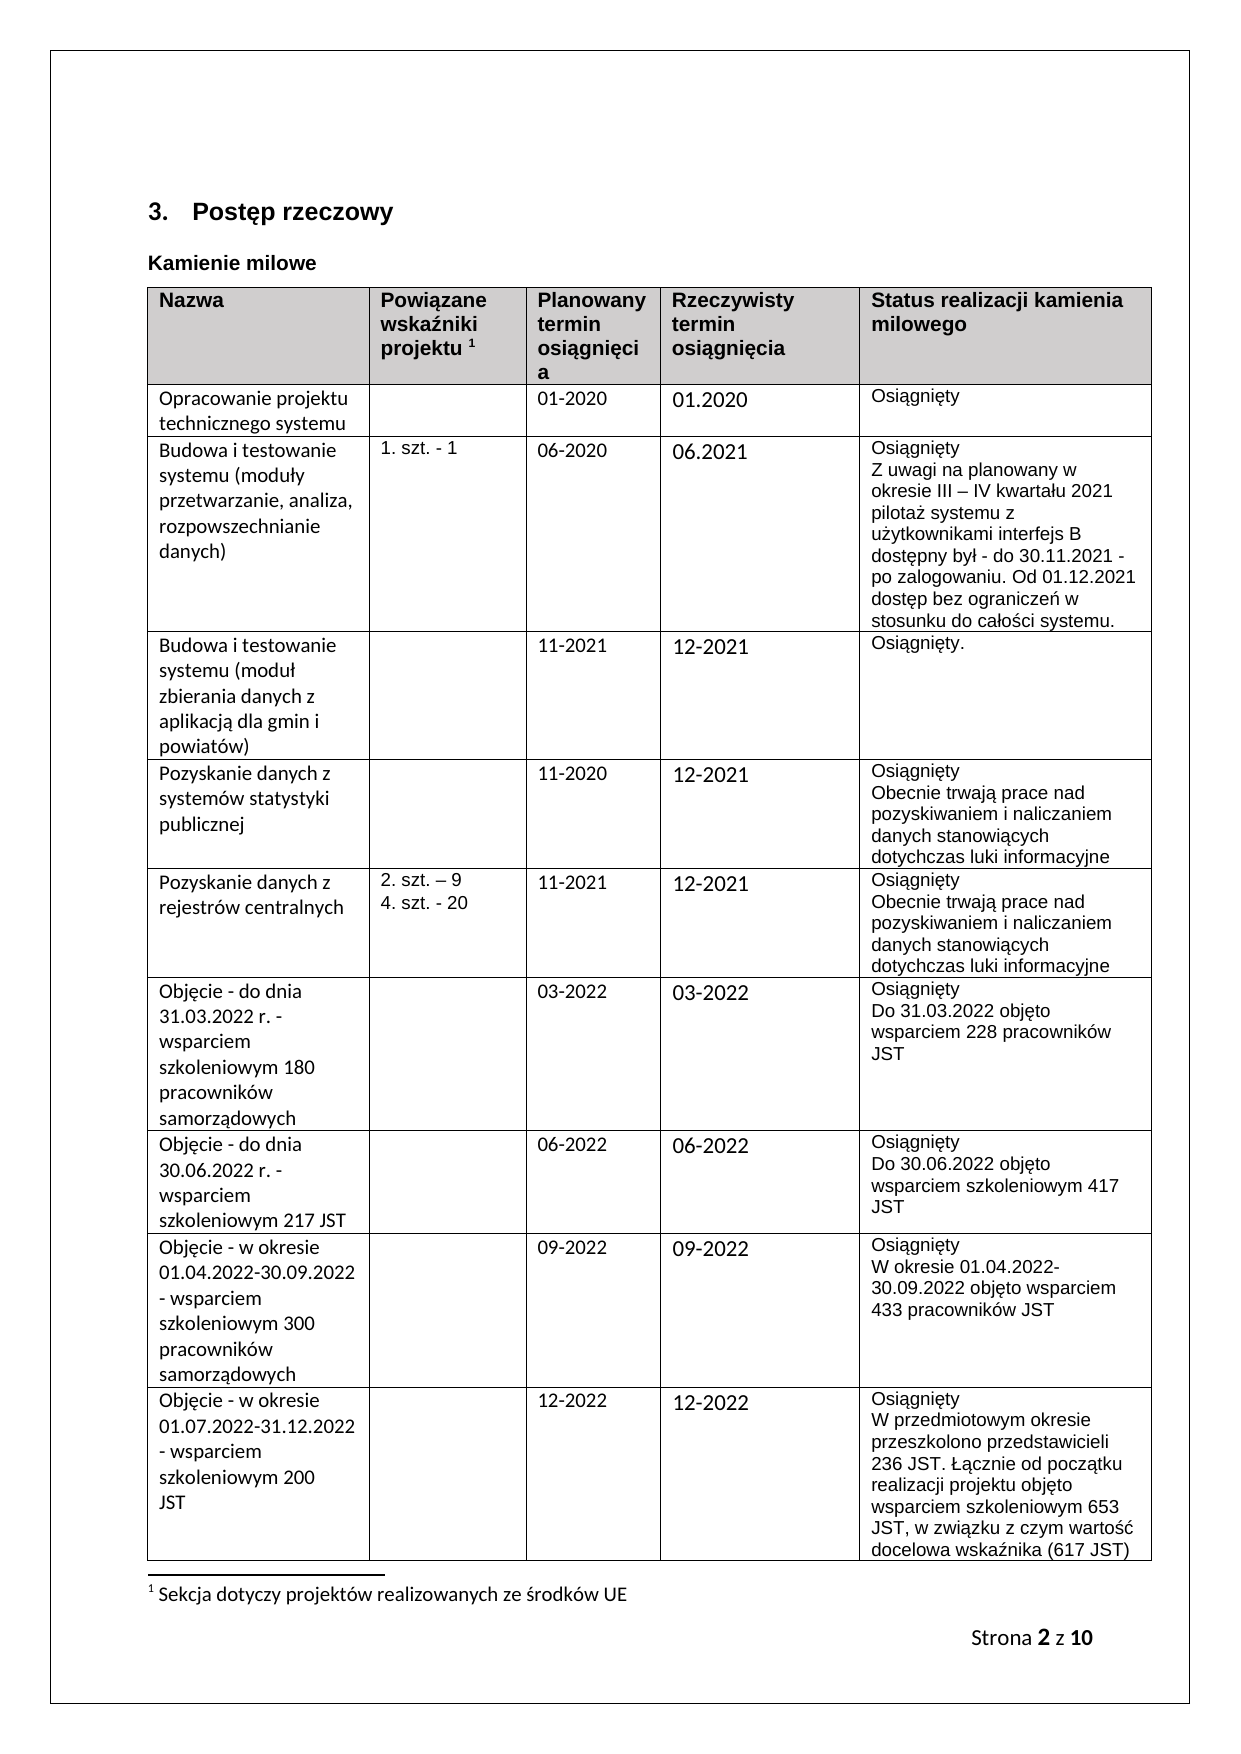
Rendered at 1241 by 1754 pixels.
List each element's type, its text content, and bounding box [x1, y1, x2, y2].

table_cell 12-2022 [661, 1388, 859, 1560]
table_cell 09-2022 [661, 1234, 859, 1387]
table_cell Objęcie - do dnia 30.06.2022 r. - wsparciem szkoleniowym 217 JST [148, 1131, 369, 1233]
table_cell 06.2021 [661, 437, 859, 631]
table_cell Opracowanie projektu technicznego systemu [148, 385, 369, 436]
table_cell Budowa i testowanie systemu (moduły przetwarzanie, analiza, rozpowszechnianie danych) [148, 437, 369, 631]
table_cell Osiągnięty Z uwagi na planowany w okresie III – IV kwartału 2021 pilotaż systemu z użytkownikami interfejs B dostępny był - do 30.11.2021 - po zalogowaniu. Od 01.12.2021 dostęp bez ograniczeń w stosunku do całości systemu. [860, 437, 1151, 631]
table_cell 12-2021 [661, 632, 859, 759]
table_cell Objęcie - w okresie 01.04.2022-30.09.2022 - wsparciem szkoleniowym 300 pracowników samorządowych [148, 1234, 369, 1387]
table_cell 09-2022 [527, 1234, 660, 1387]
table_cell Osiągnięty Obecnie trwają prace nad pozyskiwaniem i naliczaniem danych stanowiących dotychczas luki informacyjne [860, 760, 1151, 868]
table_cell Osiągnięty Do 31.03.2022 objęto wsparciem 228 pracowników JST [860, 978, 1151, 1130]
table_cell 01-2020 [527, 385, 660, 436]
table_cell [370, 978, 526, 1130]
table_cell Objęcie - do dnia 31.03.2022 r. - wsparciem szkoleniowym 180 pracowników samorządowych [148, 978, 369, 1130]
table_cell [370, 1131, 526, 1233]
table_cell 12-2021 [661, 869, 859, 977]
table_cell 2. szt. – 9 4. szt. - 20 [370, 869, 526, 977]
table_cell 03-2022 [527, 978, 660, 1130]
table_cell 11-2020 [527, 760, 660, 868]
table_cell Osiągnięty Obecnie trwają prace nad pozyskiwaniem i naliczaniem danych stanowiących dotychczas luki informacyjne [860, 869, 1151, 977]
table_header Planowany termin osiągnięcia [527, 288, 660, 384]
table_cell 11-2021 [527, 869, 660, 977]
table_cell 11-2021 [527, 632, 660, 759]
table_cell [370, 385, 526, 436]
table_cell 06-2020 [527, 437, 660, 631]
table_cell [370, 632, 526, 759]
table_cell 03-2022 [661, 978, 859, 1130]
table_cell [860, 1388, 1151, 1560]
text Kamienie milowe [148, 251, 1093, 274]
table_cell Osiągnięty [860, 385, 1151, 436]
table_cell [148, 1388, 369, 1560]
table_cell 01.2020 [661, 385, 859, 436]
table_cell [370, 1388, 526, 1560]
table_cell Osiągnięty W okresie 01.04.2022-30.09.2022 objęto wsparciem 433 pracowników JST [860, 1234, 1151, 1387]
table_cell Osiągnięty. [860, 632, 1151, 759]
table_cell [370, 760, 526, 868]
table_cell 1. szt. - 1 [370, 437, 526, 631]
table_header Rzeczywisty termin osiągnięcia [661, 288, 859, 384]
table_header Nazwa [148, 288, 369, 384]
table_cell Budowa i testowanie systemu (moduł zbierania danych z aplikacją dla gmin i powiatów) [148, 632, 369, 759]
table_cell 06-2022 [661, 1131, 859, 1233]
table_cell Pozyskanie danych z rejestrów centralnych [148, 869, 369, 977]
table_cell 12-2021 [661, 760, 859, 868]
subtitle Postęp rzeczowy [148, 194, 1093, 227]
table_cell [370, 1234, 526, 1387]
table_header Status realizacji kamienia milowego [860, 288, 1151, 384]
table_cell 06-2022 [527, 1131, 660, 1233]
table_header Powiązane wskaźniki projektu [370, 288, 526, 384]
table_cell Osiągnięty Do 30.06.2022 objęto wsparciem szkoleniowym 417 JST [860, 1131, 1151, 1233]
table_cell Pozyskanie danych z systemów statystyki publicznej [148, 760, 369, 868]
table_cell 12-2022 [527, 1388, 660, 1560]
